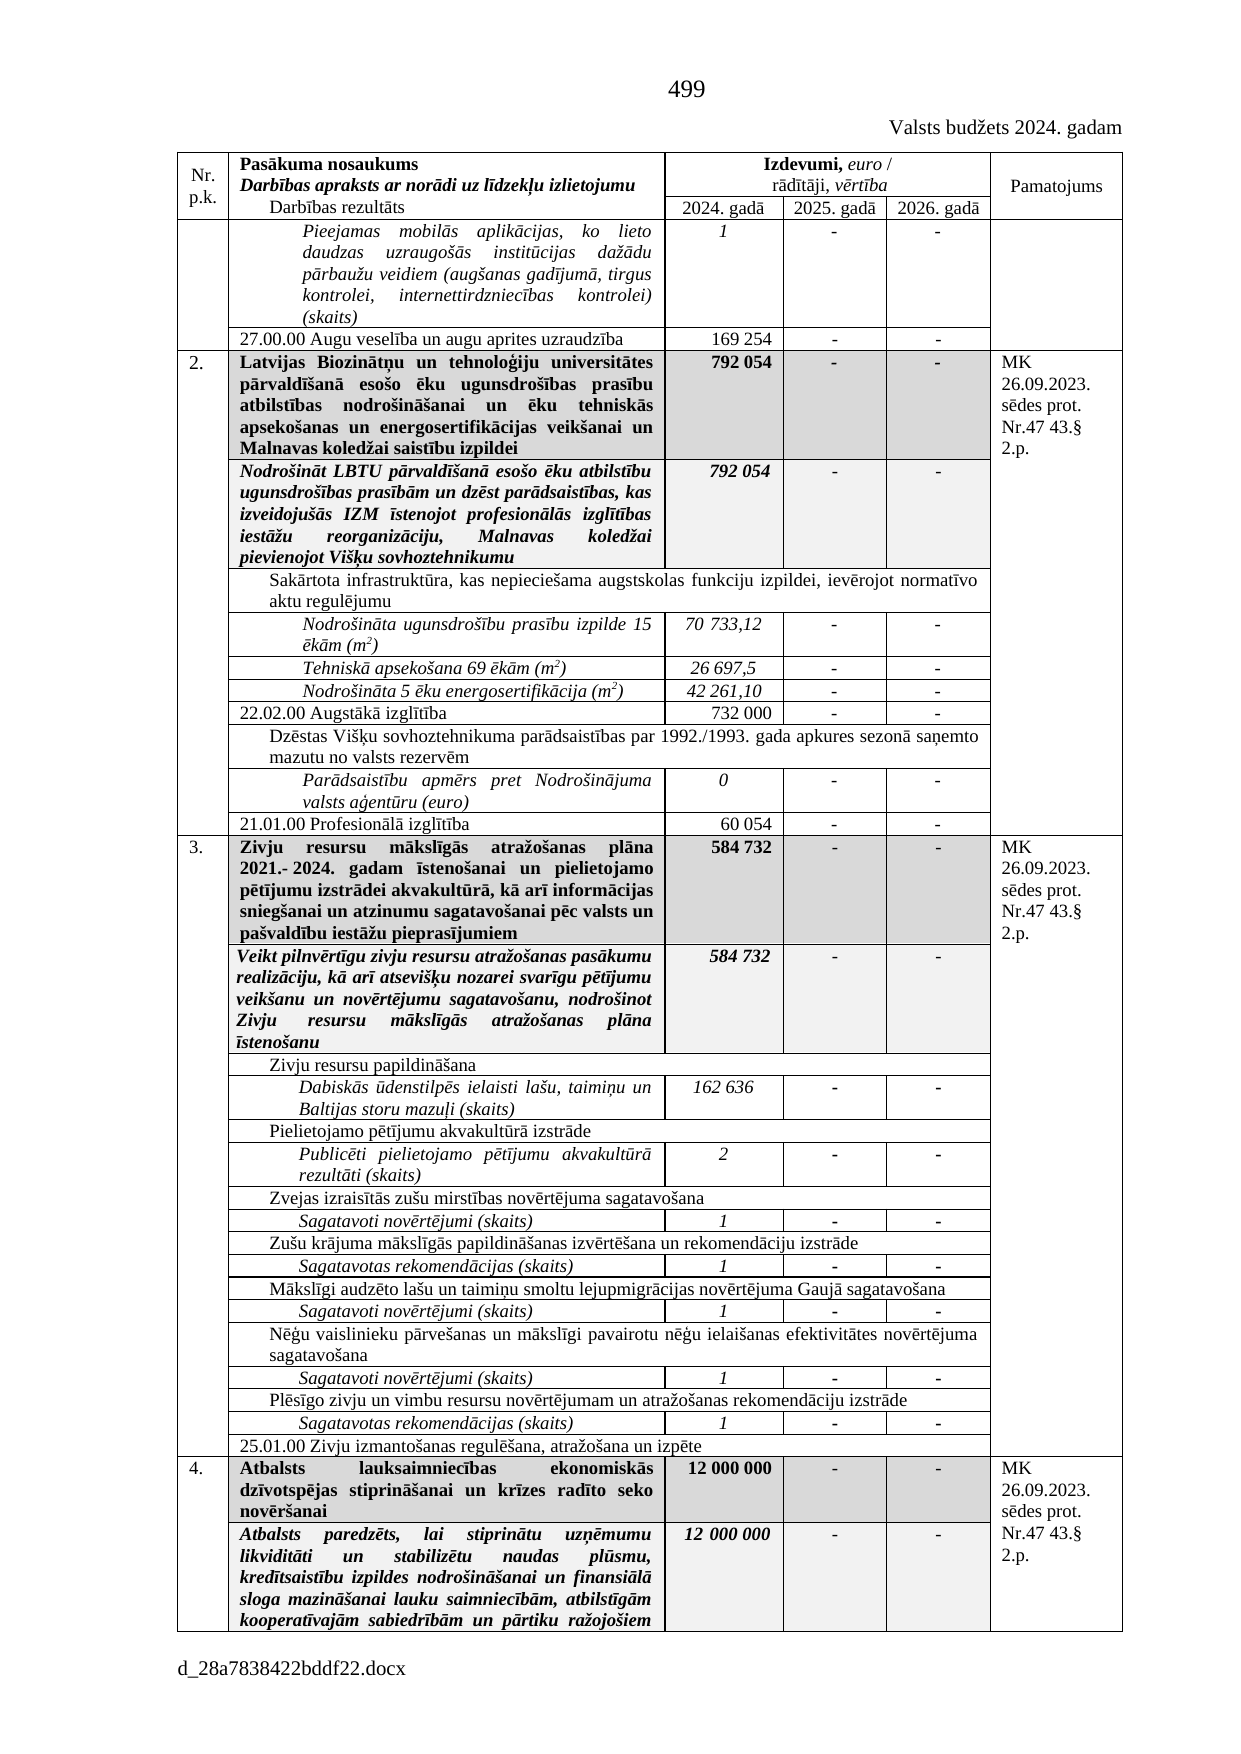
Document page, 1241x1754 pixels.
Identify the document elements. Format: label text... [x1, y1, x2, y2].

table_cell - [784, 813, 886, 835]
table_cell 732 000 [666, 702, 783, 724]
table_cell Nēģu vaislinieku pārvešanas un mākslīgi pavairotu nēģu ielaišanas efektivitātes novērtējuma sagatavošana [229, 1323, 990, 1366]
table_cell - [887, 945, 990, 1052]
table_cell MK 26.09.2023. sēdes prot. Nr.47 43.§ 2.p. [991, 351, 1122, 835]
table_cell - [887, 1210, 990, 1231]
table_cell - [784, 1367, 886, 1388]
table_cell 1 [666, 1412, 783, 1433]
table_cell Parādsaistību apmērs pret Nodrošinājuma valsts aģentūru (euro) [229, 769, 664, 812]
table_cell 792 054 [666, 351, 783, 459]
table_cell - [784, 1457, 886, 1522]
table_cell Plēsīgo zivju un vimbu resursu novērtējumam un atražošanas rekomendāciju izstrāde [229, 1389, 990, 1411]
table_cell 26 697,5 [666, 657, 783, 678]
table_cell Tehniskā apsekošana 69 ēkām (m2) [229, 657, 664, 678]
table_cell Sagatavoti novērtējumi (skaits) [229, 1210, 664, 1231]
table_cell 1 [666, 1210, 783, 1231]
table_cell - [887, 220, 990, 327]
table_cell 12 000 000 [666, 1523, 783, 1631]
table_cell Sakārtota infrastruktūra, kas nepieciešama augstskolas funkciju izpildei, ievērojot normatīvo aktu regulējumu [229, 569, 990, 612]
table_cell - [887, 657, 990, 678]
table_cell - [784, 680, 886, 701]
table_cell - [784, 613, 886, 656]
table_header Pasākuma nosaukums Darbības apraksts ar norādi uz līdzekļu izlietojumu Darbības rezultāts Rezultatīvais rādītājs Programmas (apakšprogrammas) kods un nosaukums [229, 153, 664, 218]
table_cell - [887, 613, 990, 656]
table_cell 2024. gadā [666, 197, 783, 218]
table_cell - [784, 1255, 886, 1276]
table_cell MK 26.09.2023. sēdes prot. Nr.47 43.§ 2.p. [991, 836, 1122, 1456]
table_cell Nodrošināta 5 ēku energosertifikācija (m2) [229, 680, 664, 701]
table_cell - [887, 1076, 990, 1119]
table_cell - [887, 836, 990, 943]
table_cell 12 000 000 [666, 1457, 783, 1522]
table_header Nr. p.k. [178, 153, 228, 218]
table_cell MK 26.09.2023. sēdes prot. Nr.47 43.§ 2.p. [991, 1457, 1122, 1631]
table_cell 4. [178, 1457, 228, 1631]
table_cell Sagatavoti novērtējumi (skaits) [229, 1367, 664, 1388]
table_cell Pielietojamo pētījumu akvakultūrā izstrāde [229, 1120, 990, 1142]
table_cell 792 054 [666, 460, 783, 568]
table_cell - [887, 1457, 990, 1522]
table_cell 2025. gadā [784, 197, 886, 218]
table_cell 42 261,10 [666, 680, 783, 701]
table_cell Zivju resursu mākslīgās atražošanas plāna 2021.- 2024. gadam īstenošanai un pielietojamo pētījumu izstrādei akvakultūrā, kā arī informācijas sniegšanai un atzinumu sagatavošanai pēc valsts un pašvaldību iestāžu pieprasījumiem [229, 836, 664, 943]
table_cell Publicēti pielietojamo pētījumu akvakultūrā rezultāti (skaits) [229, 1143, 664, 1186]
table_cell 2026. gadā [887, 197, 990, 218]
table_cell 21.01.00 Profesionālā izglītība [229, 813, 664, 835]
table_cell - [784, 657, 886, 678]
table_cell Zivju resursu papildināšana [229, 1054, 990, 1075]
table_cell - [887, 328, 990, 350]
table_cell 162 636 [666, 1076, 783, 1119]
table_cell - [887, 1523, 990, 1631]
table_cell - [887, 680, 990, 701]
table_cell - [887, 351, 990, 459]
table_cell - [784, 1210, 886, 1231]
table_cell 1 [666, 1300, 783, 1322]
table_cell - [887, 702, 990, 724]
table_cell Sagatavotas rekomendācijas (skaits) [229, 1412, 664, 1433]
table_cell Dzēstas Višķu sovhoztehnikuma parādsaistības par 1992./1993. gada apkures sezonā saņemto mazutu no valsts rezervēm [229, 725, 990, 768]
table_cell 2 [666, 1143, 783, 1186]
table_cell 22.02.00 Augstākā izglītība [229, 702, 664, 724]
table_cell 1 [666, 1367, 783, 1388]
table_cell 60 054 [666, 813, 783, 835]
table_cell - [784, 769, 886, 812]
table_cell 27.00.00 Augu veselība un augu aprites uzraudzība [229, 328, 664, 350]
table_cell - [887, 769, 990, 812]
table_header Pamatojums [991, 153, 1122, 218]
table_cell 0 [666, 769, 783, 812]
table_cell - [887, 1143, 990, 1186]
table_cell 1 [666, 220, 783, 327]
table_cell Nodrošināta ugunsdrošību prasību izpilde 15 ēkām (m2) [229, 613, 664, 656]
table_header Izdevumi, euro / rādītāji, vērtība [666, 153, 990, 196]
table_cell Pieejamas mobilās aplikācijas, ko lieto daudzas uzraugošās institūcijas dažādu pārbaužu veidiem (augšanas gadījumā, tirgus kontrolei, internettirdzniecības kontrolei) (skaits) [229, 220, 664, 327]
table_cell 2. [178, 351, 228, 835]
table_cell Mākslīgi audzēto lašu un taimiņu smoltu lejupmigrācijas novērtējuma Gaujā sagatavošana [229, 1278, 990, 1299]
table_cell Sagatavotas rekomendācijas (skaits) [229, 1255, 664, 1276]
table_cell Latvijas Biozinātņu un tehnoloģiju universitātes pārvaldīšanā esošo ēku ugunsdrošības prasību atbilstības nodrošināšanai un ēku tehniskās apsekošanas un energosertifikācijas veikšanai un Malnavas koledžai saistību izpildei [229, 351, 664, 459]
table_cell Zušu krājuma mākslīgās papildināšanas izvērtēšana un rekomendāciju izstrāde [229, 1232, 990, 1254]
table_cell 169 254 [666, 328, 783, 350]
table_cell 25.01.00 Zivju izmantošanas regulēšana, atražošana un izpēte [229, 1435, 990, 1456]
table_cell - [784, 945, 886, 1052]
table_cell Sagatavoti novērtējumi (skaits) [229, 1300, 664, 1322]
table_cell - [784, 702, 886, 724]
table_cell - [784, 460, 886, 568]
table_cell Atbalsts lauksaimniecības ekonomiskās dzīvotspējas stiprināšanai un krīzes radīto seko novēršanai [229, 1457, 664, 1522]
table_cell - [887, 460, 990, 568]
table_cell - [887, 1367, 990, 1388]
table_cell - [887, 813, 990, 835]
table_cell 584 732 [666, 945, 783, 1052]
table_cell - [784, 1300, 886, 1322]
table_cell - [784, 328, 886, 350]
table_cell - [887, 1255, 990, 1276]
table_cell - [887, 1300, 990, 1322]
table_cell Dabiskās ūdenstilpēs ielaisti lašu, taimiņu un Baltijas storu mazuļi (skaits) [229, 1076, 664, 1119]
table_cell Veikt pilnvērtīgu zivju resursu atražošanas pasākumu realizāciju, kā arī atsevišķu nozarei svarīgu pētījumu veikšanu un novērtējumu sagatavošanu, nodrošinot Zivju resursu mākslīgās atražošanas plāna īstenošanu [229, 945, 664, 1052]
table_cell - [784, 220, 886, 327]
table_cell 3. [178, 836, 228, 1456]
table_cell - [784, 351, 886, 459]
table_cell - [784, 1076, 886, 1119]
table_cell - [784, 1523, 886, 1631]
table_cell 70 733,12 [666, 613, 783, 656]
table_cell 584 732 [666, 836, 783, 943]
table_cell - [784, 1412, 886, 1433]
table_cell - [887, 1412, 990, 1433]
table_cell 1 [666, 1255, 783, 1276]
table_cell - [784, 836, 886, 943]
table_cell Nodrošināt LBTU pārvaldīšanā esošo ēku atbilstību ugunsdrošības prasībām un dzēst parādsaistības, kas izveidojušās IZM īstenojot profesionālās izglītības iestāžu reorganizāciju, Malnavas koledžai pievienojot Višķu sovhoztehnikumu [229, 460, 664, 568]
table_cell - [784, 1143, 886, 1186]
table_cell Zvejas izraisītās zušu mirstības novērtējuma sagatavošana [229, 1187, 990, 1208]
